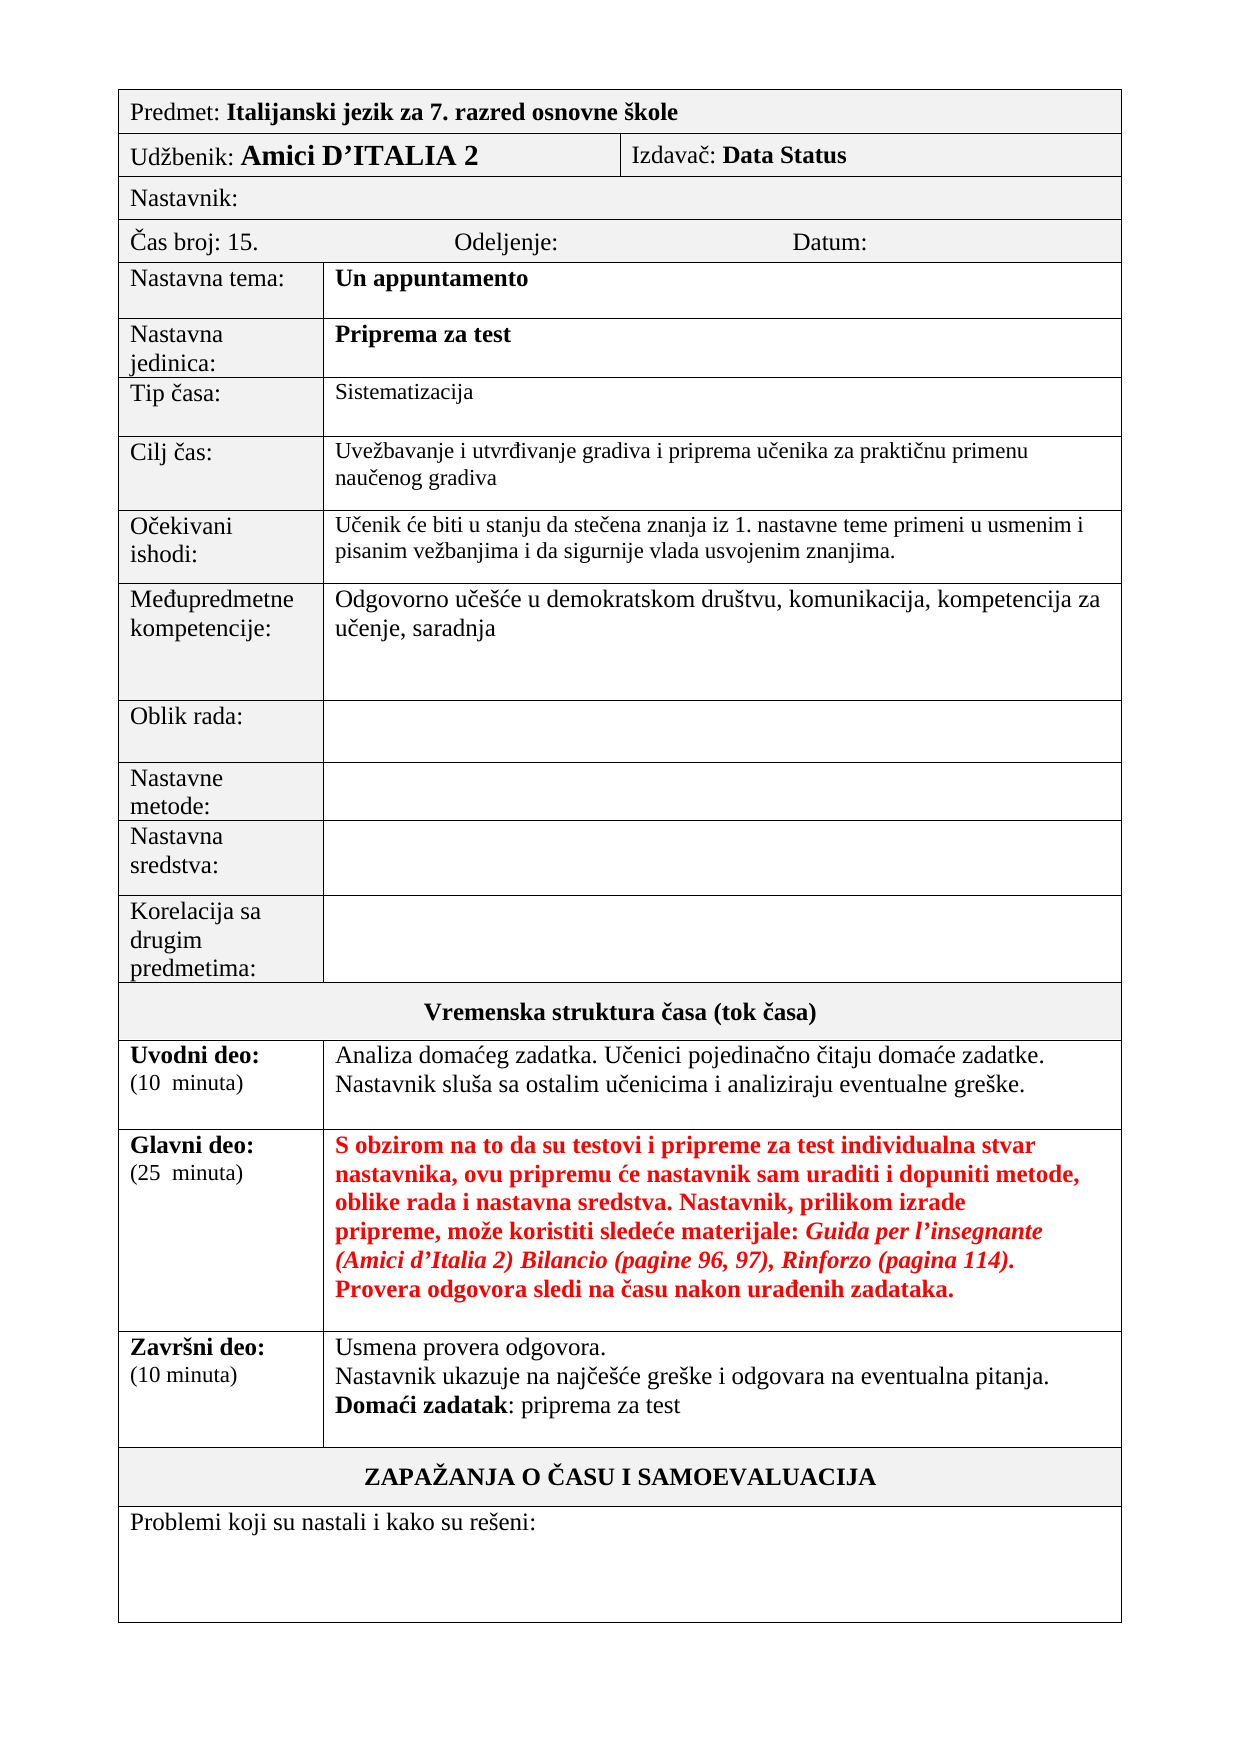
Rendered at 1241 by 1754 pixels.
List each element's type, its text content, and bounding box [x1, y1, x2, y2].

table_cell ZAPAŽANJA O ČASU I SAMOEVALUACIJA [119, 1448, 1121, 1506]
table_cell Un appuntamento [324, 263, 1121, 318]
table_cell Vremenska struktura časa (tok časa) [119, 983, 1121, 1039]
table_cell Odgovorno učešće u demokratskom društvu, komunikacija, kompetencija za učenje, saradnja [324, 584, 1121, 700]
table_cell S obzirom na to da su testovi i pripreme za test individualna stvar nastavnika, ovu pripremu će nastavnik sam uraditi i dopuniti metode, oblike rada i nastavna sredstva. Nastavnik, prilikom izrade pripreme, može koristiti sledeće materijale: Guida per l’insegnante (Amici d’Italia 2) Bilancio (pagine 96, 97), Rinforzo (pagina 114). Provera odgovora sledi na času nakon urađenih zadataka. [324, 1130, 1121, 1331]
table_cell Tip časa: [119, 378, 323, 436]
table_cell Čas broj: 15. [119, 220, 443, 262]
table_cell Glavni deo: (25 minuta) [119, 1130, 323, 1331]
table_cell Nastavna sredstva: [119, 821, 323, 895]
table_cell [324, 701, 1121, 762]
table_cell Nastavna tema: [119, 263, 323, 318]
table_cell Nastavne metode: [119, 763, 323, 820]
table_cell Uvodni deo: (10 minuta) [119, 1041, 323, 1129]
table_cell Uvežbavanje i utvrđivanje gradiva i priprema učenika za praktičnu primenu naučenog gradiva [324, 437, 1121, 510]
table_cell Datum: [781, 220, 1121, 262]
table_cell Učenik će biti u stanju da stečena znanja iz 1. nastavne teme primeni u usmenim i pisanim vežbanjima i da sigurnije vlada usvojenim znanjima. [324, 511, 1121, 583]
table_cell Problemi koji su nastali i kako su rešeni: [119, 1507, 1121, 1622]
table_cell Završni deo: (10 minuta) [119, 1332, 323, 1447]
table_cell [324, 763, 1121, 820]
table_header Predmet: Italijanski jezik za 7. razred osnovne škole [119, 90, 1121, 132]
table_cell Korelacija sa drugim predmetima: [119, 896, 323, 982]
table_cell Međupredmetne kompetencije: [119, 584, 323, 700]
table_cell Odeljenje: [443, 220, 781, 262]
table_cell Nastavnik: [119, 177, 1121, 219]
table_cell Nastavna jedinica: [119, 319, 323, 377]
table_cell [324, 896, 1121, 982]
table_cell Cilj čas: [119, 437, 323, 510]
table_cell Očekivani ishodi: [119, 511, 323, 583]
table_cell Priprema za test [324, 319, 1121, 377]
table_cell [324, 821, 1121, 895]
table_cell Udžbenik: Amici D’ITALIA 2 [119, 134, 620, 176]
table_cell Analiza domaćeg zadatka. Učenici pojedinačno čitaju domaće zadatke. Nastavnik sluša sa ostalim učenicima i analiziraju eventualne greške. [324, 1041, 1121, 1129]
table_cell Izdavač: Data Status [621, 134, 1121, 176]
table_cell Sistematizacija [324, 378, 1121, 436]
table_cell Usmena provera odgovora. Nastavnik ukazuje na najčešće greške i odgovara na eventualna pitanja. Domaći zadatak: priprema za test [324, 1332, 1121, 1447]
table_cell Oblik rada: [119, 701, 323, 762]
